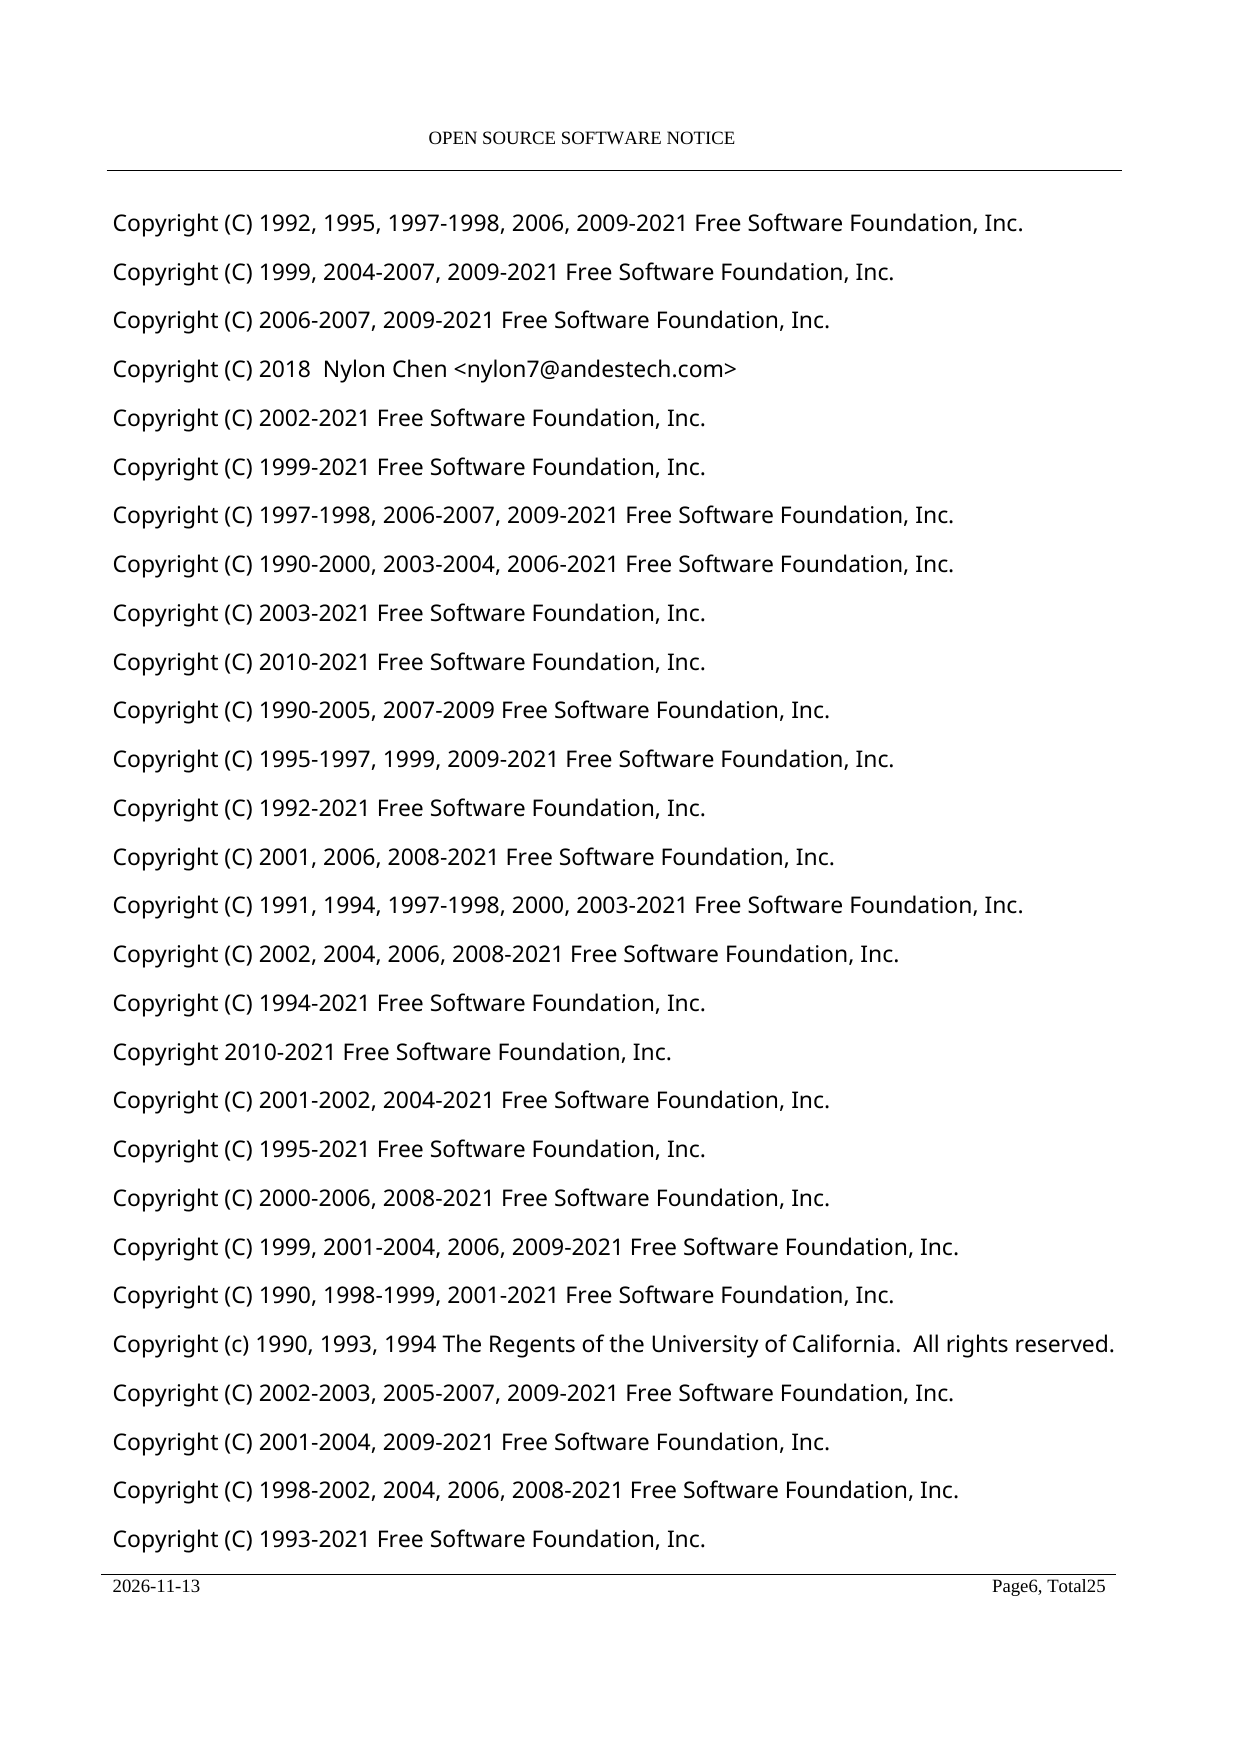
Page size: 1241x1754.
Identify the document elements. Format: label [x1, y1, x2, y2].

text [112, 206, 1128, 1555]
